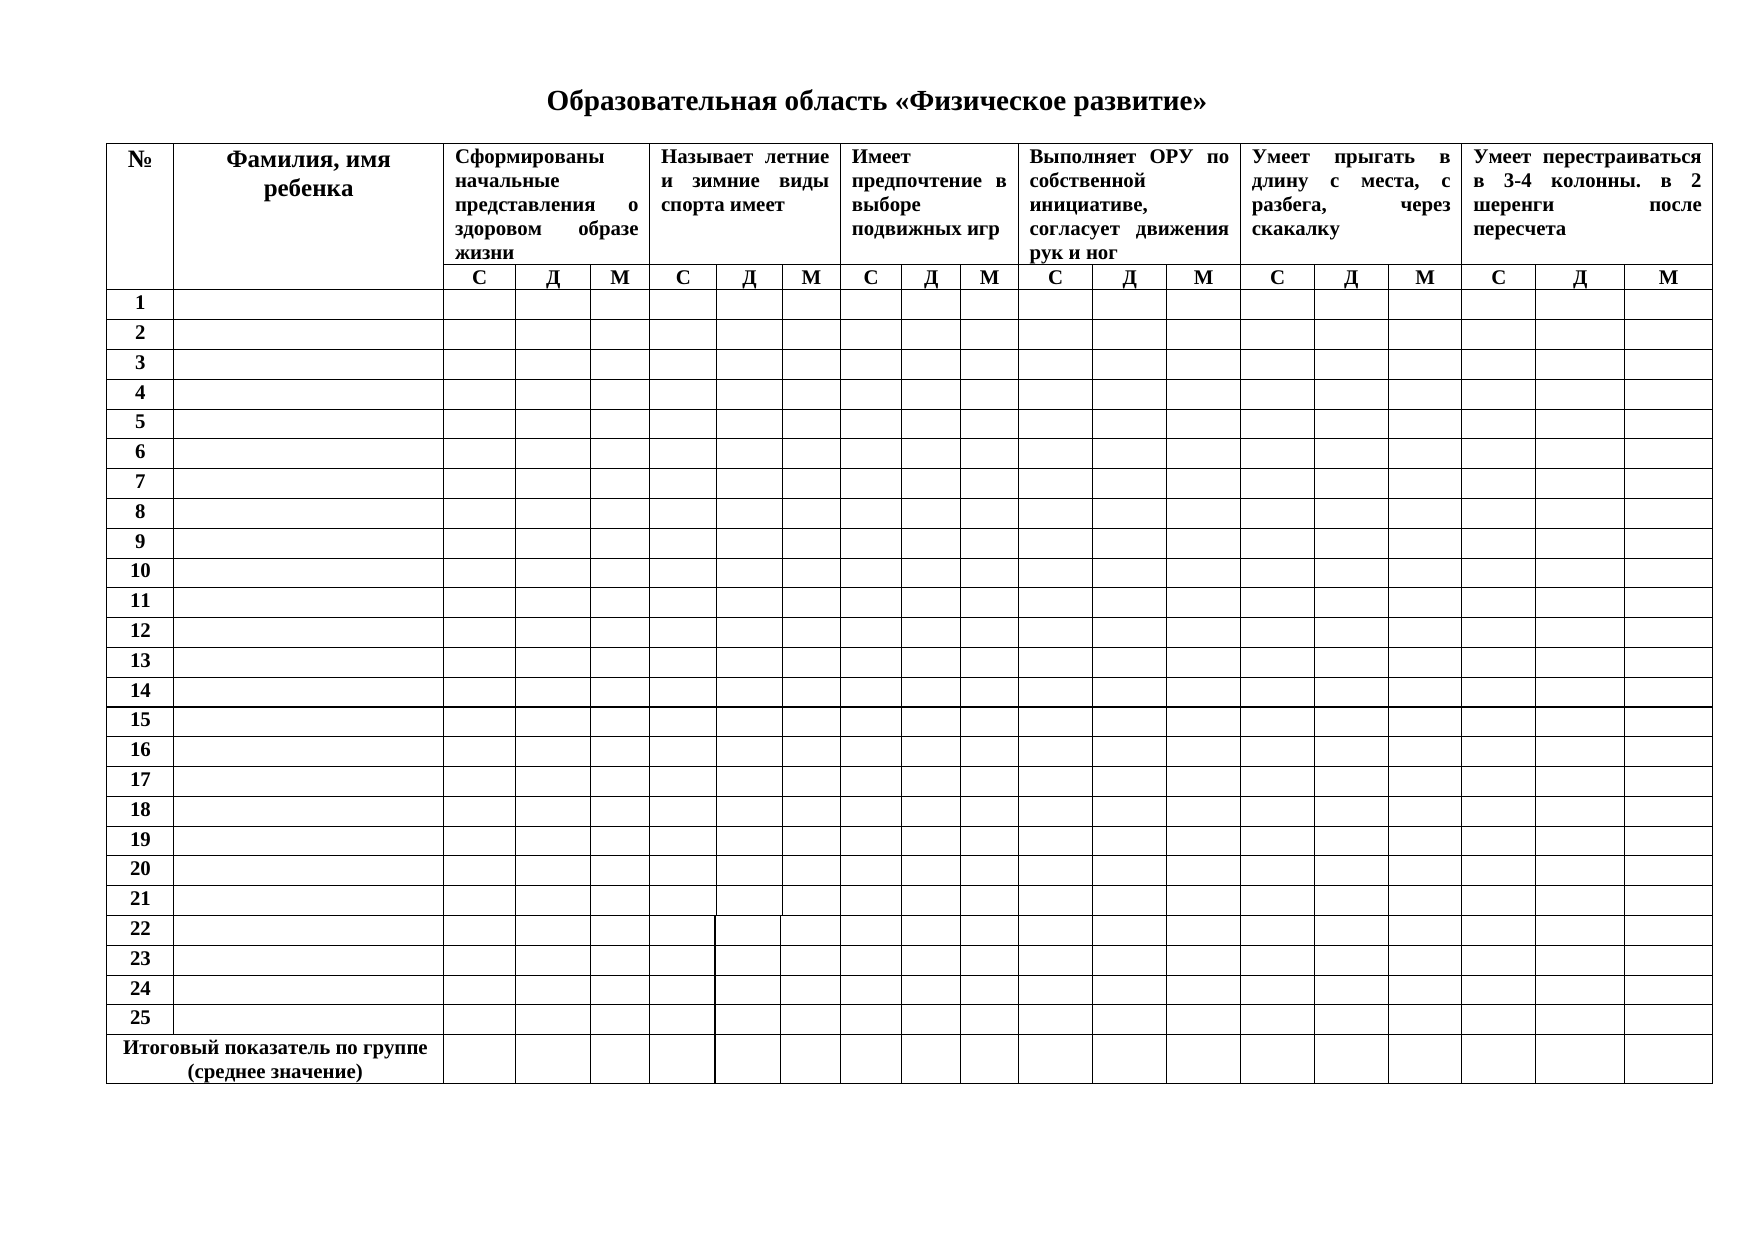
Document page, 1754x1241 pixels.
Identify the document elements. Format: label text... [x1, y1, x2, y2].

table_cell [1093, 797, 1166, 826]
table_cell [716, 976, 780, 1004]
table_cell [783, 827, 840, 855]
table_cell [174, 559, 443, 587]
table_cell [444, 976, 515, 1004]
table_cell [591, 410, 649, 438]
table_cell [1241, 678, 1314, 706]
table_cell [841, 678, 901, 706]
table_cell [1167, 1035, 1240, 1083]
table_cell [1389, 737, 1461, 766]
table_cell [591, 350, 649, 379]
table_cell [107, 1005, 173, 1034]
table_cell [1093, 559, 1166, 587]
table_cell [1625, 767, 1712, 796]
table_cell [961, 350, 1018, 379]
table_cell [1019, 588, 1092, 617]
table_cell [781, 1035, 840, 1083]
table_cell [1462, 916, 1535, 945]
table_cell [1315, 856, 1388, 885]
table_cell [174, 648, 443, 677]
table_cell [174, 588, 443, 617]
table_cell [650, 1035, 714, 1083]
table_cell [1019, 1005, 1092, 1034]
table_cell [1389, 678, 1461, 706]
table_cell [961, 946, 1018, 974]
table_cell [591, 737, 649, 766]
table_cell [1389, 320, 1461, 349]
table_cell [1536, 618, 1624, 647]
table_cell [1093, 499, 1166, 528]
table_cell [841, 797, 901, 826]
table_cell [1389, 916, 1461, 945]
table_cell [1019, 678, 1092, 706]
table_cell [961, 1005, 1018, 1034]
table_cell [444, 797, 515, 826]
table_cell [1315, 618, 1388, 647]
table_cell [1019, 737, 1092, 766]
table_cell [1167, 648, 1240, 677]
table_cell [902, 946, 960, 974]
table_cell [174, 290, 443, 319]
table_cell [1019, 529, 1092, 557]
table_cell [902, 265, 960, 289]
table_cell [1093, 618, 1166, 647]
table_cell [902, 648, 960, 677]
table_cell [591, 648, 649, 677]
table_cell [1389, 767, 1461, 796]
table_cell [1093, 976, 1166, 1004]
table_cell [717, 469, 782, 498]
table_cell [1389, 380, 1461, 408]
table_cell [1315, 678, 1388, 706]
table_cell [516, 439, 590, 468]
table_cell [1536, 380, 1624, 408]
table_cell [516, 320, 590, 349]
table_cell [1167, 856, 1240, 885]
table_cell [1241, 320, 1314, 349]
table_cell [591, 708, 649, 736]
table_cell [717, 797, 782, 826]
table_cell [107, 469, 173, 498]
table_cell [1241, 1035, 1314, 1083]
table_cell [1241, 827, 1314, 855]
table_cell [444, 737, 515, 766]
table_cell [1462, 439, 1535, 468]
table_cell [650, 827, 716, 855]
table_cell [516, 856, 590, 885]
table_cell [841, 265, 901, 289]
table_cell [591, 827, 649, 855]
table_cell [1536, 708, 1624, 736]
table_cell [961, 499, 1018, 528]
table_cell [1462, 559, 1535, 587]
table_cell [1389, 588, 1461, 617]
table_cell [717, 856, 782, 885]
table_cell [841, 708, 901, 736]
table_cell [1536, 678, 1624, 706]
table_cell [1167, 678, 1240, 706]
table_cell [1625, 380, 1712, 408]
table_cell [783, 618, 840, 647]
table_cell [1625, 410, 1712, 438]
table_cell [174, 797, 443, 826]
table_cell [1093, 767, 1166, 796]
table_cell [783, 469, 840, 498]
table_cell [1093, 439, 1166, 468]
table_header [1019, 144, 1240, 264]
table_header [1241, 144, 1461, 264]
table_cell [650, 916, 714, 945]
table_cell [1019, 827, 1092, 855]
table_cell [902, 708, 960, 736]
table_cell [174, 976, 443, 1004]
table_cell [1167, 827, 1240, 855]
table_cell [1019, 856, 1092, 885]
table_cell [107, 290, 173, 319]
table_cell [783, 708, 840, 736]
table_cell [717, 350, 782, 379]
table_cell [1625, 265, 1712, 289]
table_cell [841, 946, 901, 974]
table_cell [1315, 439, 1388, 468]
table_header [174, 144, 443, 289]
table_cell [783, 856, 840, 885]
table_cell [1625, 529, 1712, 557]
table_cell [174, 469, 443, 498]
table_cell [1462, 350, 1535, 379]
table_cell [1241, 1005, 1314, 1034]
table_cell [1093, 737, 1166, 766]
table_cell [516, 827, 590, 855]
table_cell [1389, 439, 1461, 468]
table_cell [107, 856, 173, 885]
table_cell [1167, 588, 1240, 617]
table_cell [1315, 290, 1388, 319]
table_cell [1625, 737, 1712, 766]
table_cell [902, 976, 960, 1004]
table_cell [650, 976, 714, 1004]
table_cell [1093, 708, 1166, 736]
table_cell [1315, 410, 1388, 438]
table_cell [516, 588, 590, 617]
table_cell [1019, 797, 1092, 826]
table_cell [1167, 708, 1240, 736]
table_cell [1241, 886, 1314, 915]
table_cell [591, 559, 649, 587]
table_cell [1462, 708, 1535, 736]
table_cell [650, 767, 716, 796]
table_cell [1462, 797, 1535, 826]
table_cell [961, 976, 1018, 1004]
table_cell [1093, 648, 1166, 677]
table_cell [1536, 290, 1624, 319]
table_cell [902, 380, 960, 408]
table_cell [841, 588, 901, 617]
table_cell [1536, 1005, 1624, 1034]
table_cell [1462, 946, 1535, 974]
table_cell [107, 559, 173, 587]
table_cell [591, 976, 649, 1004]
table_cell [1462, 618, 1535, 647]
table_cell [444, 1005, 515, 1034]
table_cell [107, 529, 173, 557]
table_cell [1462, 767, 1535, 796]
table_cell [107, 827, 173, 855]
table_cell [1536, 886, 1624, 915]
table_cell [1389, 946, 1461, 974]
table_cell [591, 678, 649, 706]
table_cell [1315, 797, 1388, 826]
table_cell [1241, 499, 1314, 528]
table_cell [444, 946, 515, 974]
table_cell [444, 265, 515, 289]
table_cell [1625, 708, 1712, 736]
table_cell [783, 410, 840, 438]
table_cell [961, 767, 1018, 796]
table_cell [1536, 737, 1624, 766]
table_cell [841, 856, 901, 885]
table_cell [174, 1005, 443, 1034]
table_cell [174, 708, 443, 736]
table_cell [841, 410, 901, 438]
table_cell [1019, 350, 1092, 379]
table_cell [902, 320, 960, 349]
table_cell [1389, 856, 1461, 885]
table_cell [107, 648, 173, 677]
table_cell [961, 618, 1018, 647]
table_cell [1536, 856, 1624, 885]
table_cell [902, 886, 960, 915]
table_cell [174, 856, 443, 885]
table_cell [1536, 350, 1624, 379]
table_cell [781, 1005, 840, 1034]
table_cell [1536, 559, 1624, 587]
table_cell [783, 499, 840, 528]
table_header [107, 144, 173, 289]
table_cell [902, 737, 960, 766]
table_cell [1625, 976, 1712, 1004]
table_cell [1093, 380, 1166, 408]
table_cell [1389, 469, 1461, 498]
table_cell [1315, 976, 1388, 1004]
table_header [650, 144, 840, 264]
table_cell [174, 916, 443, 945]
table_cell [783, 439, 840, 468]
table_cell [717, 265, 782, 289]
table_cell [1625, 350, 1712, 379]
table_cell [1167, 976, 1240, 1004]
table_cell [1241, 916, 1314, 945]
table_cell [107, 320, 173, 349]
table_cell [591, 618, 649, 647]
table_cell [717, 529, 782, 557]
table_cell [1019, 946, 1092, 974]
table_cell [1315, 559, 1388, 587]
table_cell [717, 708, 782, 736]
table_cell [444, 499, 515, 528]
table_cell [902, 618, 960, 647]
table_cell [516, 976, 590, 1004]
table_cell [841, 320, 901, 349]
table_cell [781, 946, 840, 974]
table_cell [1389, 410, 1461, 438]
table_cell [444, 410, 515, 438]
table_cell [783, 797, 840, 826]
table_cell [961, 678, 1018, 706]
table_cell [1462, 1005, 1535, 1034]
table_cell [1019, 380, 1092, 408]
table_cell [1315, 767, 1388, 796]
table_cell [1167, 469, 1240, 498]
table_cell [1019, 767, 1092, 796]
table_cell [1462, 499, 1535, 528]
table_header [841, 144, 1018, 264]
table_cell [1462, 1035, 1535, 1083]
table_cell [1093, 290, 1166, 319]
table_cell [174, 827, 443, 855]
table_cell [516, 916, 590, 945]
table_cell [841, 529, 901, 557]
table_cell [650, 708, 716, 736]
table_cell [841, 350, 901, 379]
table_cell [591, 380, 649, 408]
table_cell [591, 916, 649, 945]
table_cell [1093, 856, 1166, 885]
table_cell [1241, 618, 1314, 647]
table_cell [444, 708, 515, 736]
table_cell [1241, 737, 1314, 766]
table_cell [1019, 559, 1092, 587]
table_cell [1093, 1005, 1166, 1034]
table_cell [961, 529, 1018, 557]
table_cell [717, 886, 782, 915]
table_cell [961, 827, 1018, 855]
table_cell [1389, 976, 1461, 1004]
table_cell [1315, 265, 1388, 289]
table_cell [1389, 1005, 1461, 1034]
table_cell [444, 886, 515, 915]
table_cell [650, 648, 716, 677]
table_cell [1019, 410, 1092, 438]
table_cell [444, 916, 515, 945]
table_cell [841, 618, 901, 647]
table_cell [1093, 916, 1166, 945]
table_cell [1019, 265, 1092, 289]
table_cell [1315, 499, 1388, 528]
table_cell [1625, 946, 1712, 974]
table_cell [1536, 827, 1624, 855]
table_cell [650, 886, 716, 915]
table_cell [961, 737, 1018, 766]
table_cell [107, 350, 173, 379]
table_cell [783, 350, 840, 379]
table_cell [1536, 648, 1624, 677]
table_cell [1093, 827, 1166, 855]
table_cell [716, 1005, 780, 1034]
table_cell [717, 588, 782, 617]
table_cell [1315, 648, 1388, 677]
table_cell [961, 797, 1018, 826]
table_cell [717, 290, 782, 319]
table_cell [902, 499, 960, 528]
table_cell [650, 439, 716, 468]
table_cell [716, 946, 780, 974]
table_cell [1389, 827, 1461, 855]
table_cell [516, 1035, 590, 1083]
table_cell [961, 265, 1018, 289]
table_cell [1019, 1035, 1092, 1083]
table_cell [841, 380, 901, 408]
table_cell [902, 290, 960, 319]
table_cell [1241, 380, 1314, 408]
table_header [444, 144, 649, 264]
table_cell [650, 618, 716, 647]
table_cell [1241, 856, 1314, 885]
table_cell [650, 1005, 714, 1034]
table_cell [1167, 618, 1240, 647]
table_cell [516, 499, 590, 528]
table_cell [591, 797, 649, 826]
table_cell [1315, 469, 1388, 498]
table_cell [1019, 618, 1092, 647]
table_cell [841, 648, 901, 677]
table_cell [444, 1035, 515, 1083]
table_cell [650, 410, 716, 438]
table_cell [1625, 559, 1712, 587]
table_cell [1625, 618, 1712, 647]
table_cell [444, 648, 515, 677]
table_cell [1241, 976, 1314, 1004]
text Образовательная область «Физическое развитие» [118, 83, 1636, 117]
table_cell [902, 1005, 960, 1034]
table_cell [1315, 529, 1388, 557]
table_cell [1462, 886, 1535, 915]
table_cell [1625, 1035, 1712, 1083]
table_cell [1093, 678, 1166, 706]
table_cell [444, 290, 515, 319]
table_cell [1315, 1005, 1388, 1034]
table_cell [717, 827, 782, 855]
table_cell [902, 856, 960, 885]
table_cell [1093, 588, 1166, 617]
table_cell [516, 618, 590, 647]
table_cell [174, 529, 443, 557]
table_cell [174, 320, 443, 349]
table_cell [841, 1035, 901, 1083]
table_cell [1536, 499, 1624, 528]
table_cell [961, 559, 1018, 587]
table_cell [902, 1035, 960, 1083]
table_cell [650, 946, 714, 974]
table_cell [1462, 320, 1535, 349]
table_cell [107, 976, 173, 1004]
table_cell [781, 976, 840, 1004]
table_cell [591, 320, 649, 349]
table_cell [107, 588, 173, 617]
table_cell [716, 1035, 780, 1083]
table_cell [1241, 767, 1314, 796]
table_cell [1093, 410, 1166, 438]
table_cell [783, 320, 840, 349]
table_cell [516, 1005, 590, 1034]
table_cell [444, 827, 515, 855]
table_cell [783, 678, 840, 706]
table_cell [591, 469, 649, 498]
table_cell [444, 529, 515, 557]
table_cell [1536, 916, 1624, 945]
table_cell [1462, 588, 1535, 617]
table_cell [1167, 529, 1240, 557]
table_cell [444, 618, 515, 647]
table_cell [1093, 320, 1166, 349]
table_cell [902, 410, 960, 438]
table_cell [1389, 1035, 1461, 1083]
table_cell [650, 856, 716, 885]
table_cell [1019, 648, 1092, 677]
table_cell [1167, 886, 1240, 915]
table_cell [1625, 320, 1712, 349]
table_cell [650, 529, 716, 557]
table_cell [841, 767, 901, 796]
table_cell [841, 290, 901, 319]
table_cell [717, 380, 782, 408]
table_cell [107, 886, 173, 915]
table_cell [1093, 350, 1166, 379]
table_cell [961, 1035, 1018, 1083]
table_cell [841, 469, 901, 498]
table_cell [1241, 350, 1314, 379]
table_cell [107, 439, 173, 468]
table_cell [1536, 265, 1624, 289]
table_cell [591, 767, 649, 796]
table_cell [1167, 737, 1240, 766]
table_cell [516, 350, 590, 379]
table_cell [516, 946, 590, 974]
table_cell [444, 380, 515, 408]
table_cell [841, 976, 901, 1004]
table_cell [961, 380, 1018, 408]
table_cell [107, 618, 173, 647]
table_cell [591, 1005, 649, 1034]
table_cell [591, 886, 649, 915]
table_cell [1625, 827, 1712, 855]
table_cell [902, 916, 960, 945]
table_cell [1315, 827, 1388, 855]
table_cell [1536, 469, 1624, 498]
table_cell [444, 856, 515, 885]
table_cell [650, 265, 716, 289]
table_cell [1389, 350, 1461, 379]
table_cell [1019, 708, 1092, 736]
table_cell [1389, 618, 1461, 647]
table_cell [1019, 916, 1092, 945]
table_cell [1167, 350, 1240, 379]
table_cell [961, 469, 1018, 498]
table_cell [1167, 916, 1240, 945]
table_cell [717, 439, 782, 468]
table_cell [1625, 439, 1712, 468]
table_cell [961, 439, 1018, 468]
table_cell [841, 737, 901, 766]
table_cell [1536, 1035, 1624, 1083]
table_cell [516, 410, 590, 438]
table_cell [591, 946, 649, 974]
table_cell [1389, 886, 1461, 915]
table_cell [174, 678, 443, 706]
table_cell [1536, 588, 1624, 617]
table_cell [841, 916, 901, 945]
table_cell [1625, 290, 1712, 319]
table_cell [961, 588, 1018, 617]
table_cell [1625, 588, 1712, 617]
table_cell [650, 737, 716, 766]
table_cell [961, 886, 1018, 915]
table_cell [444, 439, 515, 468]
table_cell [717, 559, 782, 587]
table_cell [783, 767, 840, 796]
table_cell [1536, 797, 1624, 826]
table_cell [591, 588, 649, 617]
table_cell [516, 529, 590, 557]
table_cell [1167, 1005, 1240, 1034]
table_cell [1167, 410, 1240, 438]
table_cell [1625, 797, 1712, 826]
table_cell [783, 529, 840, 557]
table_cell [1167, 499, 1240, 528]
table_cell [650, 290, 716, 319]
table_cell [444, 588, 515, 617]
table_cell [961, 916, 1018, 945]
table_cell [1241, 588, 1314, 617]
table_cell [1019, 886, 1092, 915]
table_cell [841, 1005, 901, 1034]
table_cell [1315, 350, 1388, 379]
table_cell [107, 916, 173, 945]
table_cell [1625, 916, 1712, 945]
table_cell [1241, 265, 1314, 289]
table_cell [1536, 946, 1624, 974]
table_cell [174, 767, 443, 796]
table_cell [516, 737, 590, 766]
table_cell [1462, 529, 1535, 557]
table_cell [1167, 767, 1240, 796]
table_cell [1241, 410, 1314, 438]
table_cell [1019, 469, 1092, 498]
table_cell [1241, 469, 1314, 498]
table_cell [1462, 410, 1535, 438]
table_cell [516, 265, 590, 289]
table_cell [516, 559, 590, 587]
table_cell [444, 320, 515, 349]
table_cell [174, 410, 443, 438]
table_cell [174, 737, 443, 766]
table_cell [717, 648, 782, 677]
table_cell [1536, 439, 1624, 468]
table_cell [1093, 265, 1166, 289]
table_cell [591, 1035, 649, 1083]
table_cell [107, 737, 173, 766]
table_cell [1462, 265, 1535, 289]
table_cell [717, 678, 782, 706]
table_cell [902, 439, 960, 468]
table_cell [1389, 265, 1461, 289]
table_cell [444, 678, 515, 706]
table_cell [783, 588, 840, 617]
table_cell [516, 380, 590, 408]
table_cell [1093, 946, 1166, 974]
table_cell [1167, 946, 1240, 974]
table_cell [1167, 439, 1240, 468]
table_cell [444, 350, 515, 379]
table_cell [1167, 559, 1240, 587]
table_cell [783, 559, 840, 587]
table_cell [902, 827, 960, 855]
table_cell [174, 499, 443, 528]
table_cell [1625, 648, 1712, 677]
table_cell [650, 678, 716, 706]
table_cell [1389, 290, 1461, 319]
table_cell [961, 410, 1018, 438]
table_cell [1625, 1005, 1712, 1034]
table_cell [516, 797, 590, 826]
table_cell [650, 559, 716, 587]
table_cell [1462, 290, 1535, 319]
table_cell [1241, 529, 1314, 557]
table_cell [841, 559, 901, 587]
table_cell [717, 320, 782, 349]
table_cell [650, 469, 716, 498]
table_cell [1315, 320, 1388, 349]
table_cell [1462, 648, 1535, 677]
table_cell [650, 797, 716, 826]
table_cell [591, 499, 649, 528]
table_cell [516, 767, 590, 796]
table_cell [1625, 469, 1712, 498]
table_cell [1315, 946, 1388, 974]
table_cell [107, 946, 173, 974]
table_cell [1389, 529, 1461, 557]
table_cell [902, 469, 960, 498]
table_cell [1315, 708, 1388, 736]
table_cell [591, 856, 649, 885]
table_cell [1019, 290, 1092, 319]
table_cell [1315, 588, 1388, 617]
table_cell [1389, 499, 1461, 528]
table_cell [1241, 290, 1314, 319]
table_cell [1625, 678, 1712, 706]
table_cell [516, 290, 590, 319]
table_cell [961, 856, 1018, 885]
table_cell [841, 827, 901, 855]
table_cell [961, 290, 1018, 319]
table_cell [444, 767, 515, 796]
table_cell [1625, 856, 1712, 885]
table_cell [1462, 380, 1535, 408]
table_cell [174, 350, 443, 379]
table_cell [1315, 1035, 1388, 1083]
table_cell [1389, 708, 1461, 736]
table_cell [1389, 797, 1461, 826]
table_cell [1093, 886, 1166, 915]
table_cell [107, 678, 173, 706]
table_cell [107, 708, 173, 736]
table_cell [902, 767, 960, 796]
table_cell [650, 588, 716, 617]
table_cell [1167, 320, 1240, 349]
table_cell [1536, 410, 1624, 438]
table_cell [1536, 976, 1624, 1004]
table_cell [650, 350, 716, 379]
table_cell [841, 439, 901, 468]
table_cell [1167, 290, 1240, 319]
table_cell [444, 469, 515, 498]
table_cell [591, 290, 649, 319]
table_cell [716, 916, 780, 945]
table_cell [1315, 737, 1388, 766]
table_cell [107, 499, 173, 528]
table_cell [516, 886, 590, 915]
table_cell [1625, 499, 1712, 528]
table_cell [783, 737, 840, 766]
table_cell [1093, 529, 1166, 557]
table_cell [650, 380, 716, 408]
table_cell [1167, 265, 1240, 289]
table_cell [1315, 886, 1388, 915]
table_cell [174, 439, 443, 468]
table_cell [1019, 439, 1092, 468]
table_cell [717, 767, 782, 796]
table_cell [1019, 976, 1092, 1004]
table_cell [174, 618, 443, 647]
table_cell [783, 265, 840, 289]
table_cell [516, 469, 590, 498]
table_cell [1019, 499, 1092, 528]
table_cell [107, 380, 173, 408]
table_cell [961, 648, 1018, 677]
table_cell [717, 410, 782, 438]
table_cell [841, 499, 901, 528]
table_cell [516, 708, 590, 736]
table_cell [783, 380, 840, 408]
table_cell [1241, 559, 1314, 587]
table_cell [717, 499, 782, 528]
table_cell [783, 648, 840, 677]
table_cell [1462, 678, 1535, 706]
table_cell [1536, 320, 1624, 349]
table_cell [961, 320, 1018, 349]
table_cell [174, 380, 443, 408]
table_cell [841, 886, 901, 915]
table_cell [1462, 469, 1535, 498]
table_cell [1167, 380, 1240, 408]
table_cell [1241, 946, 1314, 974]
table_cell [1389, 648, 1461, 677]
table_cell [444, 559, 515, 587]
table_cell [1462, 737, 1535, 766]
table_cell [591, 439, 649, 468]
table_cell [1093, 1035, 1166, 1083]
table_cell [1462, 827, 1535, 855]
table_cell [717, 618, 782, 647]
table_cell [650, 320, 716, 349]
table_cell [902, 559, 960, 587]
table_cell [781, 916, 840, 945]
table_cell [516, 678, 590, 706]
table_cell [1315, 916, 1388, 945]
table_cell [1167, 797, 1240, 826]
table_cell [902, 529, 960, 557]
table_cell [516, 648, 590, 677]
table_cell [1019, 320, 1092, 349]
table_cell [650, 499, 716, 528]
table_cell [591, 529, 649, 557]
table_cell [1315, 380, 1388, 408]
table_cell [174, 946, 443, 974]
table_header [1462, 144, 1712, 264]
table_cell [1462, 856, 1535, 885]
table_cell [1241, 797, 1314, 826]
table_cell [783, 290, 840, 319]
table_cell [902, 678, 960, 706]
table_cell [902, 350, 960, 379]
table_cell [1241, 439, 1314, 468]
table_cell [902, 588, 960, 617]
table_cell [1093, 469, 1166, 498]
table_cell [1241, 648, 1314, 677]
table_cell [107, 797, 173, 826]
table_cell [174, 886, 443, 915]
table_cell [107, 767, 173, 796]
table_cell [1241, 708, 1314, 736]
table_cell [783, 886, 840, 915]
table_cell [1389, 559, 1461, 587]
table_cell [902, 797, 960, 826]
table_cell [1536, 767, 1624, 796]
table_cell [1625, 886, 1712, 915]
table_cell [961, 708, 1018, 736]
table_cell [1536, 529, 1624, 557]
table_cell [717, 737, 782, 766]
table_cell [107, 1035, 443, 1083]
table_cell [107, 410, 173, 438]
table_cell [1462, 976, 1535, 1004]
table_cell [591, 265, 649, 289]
